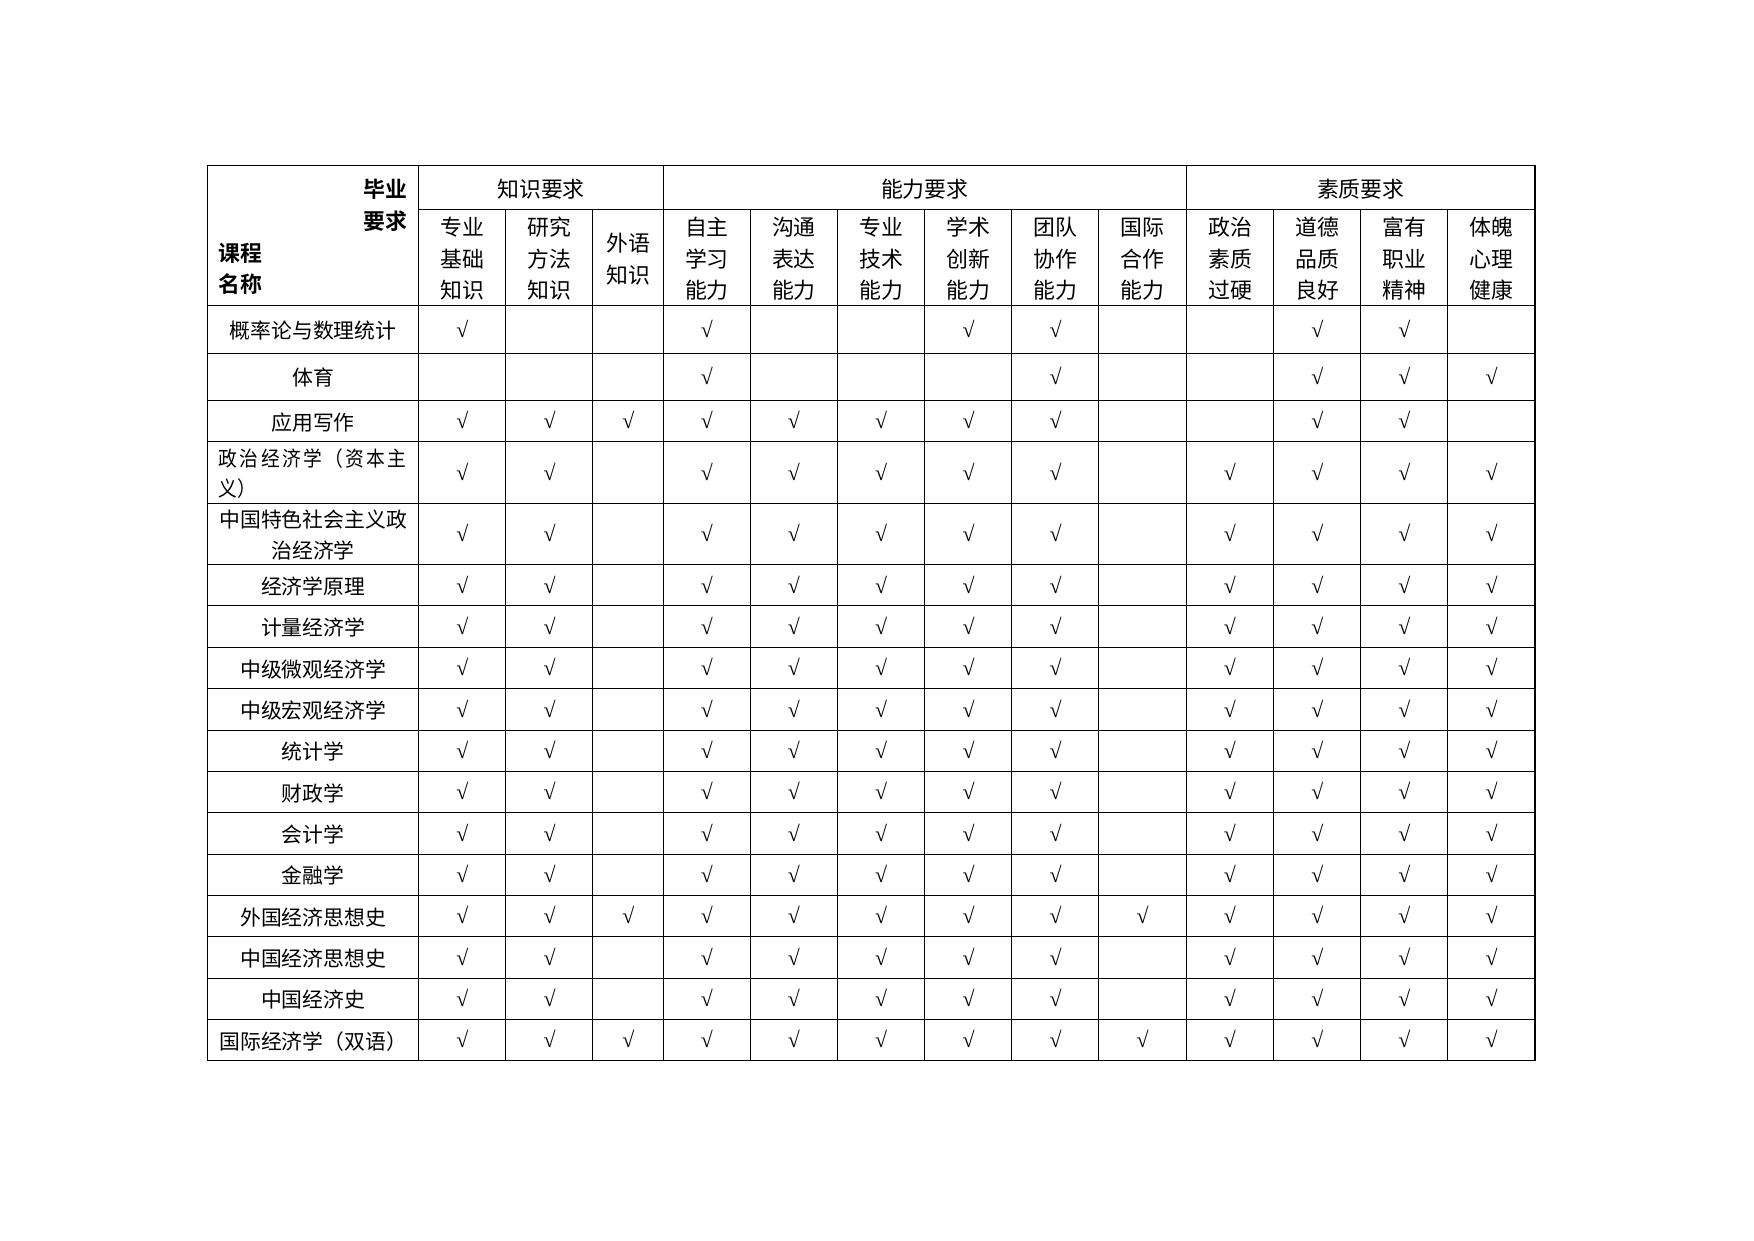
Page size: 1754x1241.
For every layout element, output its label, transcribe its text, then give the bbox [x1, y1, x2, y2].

table_cell √ [506, 855, 592, 895]
table_cell [593, 565, 663, 605]
table_cell √ [925, 1020, 1011, 1060]
table_cell √ [1012, 731, 1098, 771]
table_cell 道德品质良好 [1274, 210, 1360, 305]
table_cell √ [1448, 855, 1534, 895]
table_cell √ [419, 937, 505, 978]
table_cell √ [1361, 689, 1447, 729]
table_cell √ [1448, 504, 1534, 564]
table_cell √ [506, 813, 592, 853]
table_cell [751, 354, 837, 400]
table_cell [1448, 401, 1534, 441]
table_cell √ [664, 896, 750, 936]
table_cell √ [1274, 772, 1360, 812]
table_cell √ [664, 855, 750, 895]
table_cell √ [419, 979, 505, 1019]
table_cell 研究方法知识 [506, 210, 592, 305]
table_cell √ [1448, 648, 1534, 688]
table_cell √ [664, 772, 750, 812]
table_cell 中级宏观经济学 [208, 689, 418, 729]
table_cell √ [1012, 565, 1098, 605]
table_cell √ [1448, 813, 1534, 853]
table_cell √ [1361, 855, 1447, 895]
table_cell √ [925, 772, 1011, 812]
table_cell √ [925, 442, 1011, 503]
table_cell √ [1187, 813, 1273, 853]
table_cell √ [838, 442, 924, 503]
table_cell √ [419, 606, 505, 647]
table_cell √ [1274, 442, 1360, 503]
table_cell √ [593, 401, 663, 441]
table_cell 金融学 [208, 855, 418, 895]
table_cell √ [1187, 606, 1273, 647]
table_cell √ [1187, 979, 1273, 1019]
table_cell √ [1274, 648, 1360, 688]
table_cell √ [1012, 401, 1098, 441]
table_cell √ [1187, 855, 1273, 895]
table_header 毕业 要求 课程 名称 [208, 166, 418, 305]
table_cell 中级微观经济学 [208, 648, 418, 688]
table_cell √ [1448, 565, 1534, 605]
table_cell √ [1274, 813, 1360, 853]
table_cell √ [925, 855, 1011, 895]
table_cell √ [1361, 606, 1447, 647]
table_cell √ [751, 1020, 837, 1060]
table_cell √ [419, 855, 505, 895]
table_cell √ [925, 504, 1011, 564]
table_cell √ [1187, 896, 1273, 936]
table_cell 国际合作能力 [1099, 210, 1186, 305]
table_cell √ [838, 504, 924, 564]
table_header 知识要求 [419, 166, 663, 209]
table_cell √ [838, 1020, 924, 1060]
table_cell 统计学 [208, 731, 418, 771]
table_cell √ [506, 979, 592, 1019]
table_cell √ [1448, 442, 1534, 503]
table_cell 会计学 [208, 813, 418, 853]
table_cell 政治经济学（资本主义） [208, 442, 418, 503]
table_cell √ [1361, 772, 1447, 812]
table_cell 概率论与数理统计 [208, 306, 418, 352]
table_cell √ [1361, 979, 1447, 1019]
table_cell √ [1012, 442, 1098, 503]
table_cell √ [838, 772, 924, 812]
table_cell √ [925, 648, 1011, 688]
table_cell √ [664, 606, 750, 647]
table_cell √ [751, 731, 837, 771]
table_cell √ [751, 606, 837, 647]
table_cell √ [1448, 772, 1534, 812]
table_cell √ [506, 937, 592, 978]
table_cell √ [751, 937, 837, 978]
table_cell √ [838, 813, 924, 853]
table_cell √ [1361, 1020, 1447, 1060]
table_cell √ [1361, 565, 1447, 605]
table_cell √ [925, 731, 1011, 771]
table_cell √ [838, 937, 924, 978]
table_cell √ [1187, 442, 1273, 503]
table_cell 体育 [208, 354, 418, 400]
table_cell √ [838, 565, 924, 605]
table_cell 学术创新能力 [925, 210, 1011, 305]
table_cell [838, 354, 924, 400]
table_cell [1187, 401, 1273, 441]
table_cell √ [1448, 1020, 1534, 1060]
table_cell [1099, 937, 1186, 978]
table_cell √ [838, 855, 924, 895]
table_cell √ [506, 648, 592, 688]
table_cell [838, 306, 924, 352]
table_cell √ [925, 979, 1011, 1019]
table_cell [593, 648, 663, 688]
table_cell [1099, 442, 1186, 503]
table_cell 计量经济学 [208, 606, 418, 647]
table_cell √ [751, 896, 837, 936]
table_cell [1099, 401, 1186, 441]
table_cell 专业基础知识 [419, 210, 505, 305]
table_header 能力要求 [664, 166, 1186, 209]
table_cell √ [664, 979, 750, 1019]
table_cell √ [1187, 937, 1273, 978]
table_cell √ [1274, 1020, 1360, 1060]
table_cell √ [506, 606, 592, 647]
table_cell √ [664, 1020, 750, 1060]
table_cell √ [1012, 979, 1098, 1019]
table_cell 中国特色社会主义政治经济学 [208, 504, 418, 564]
table_cell [593, 731, 663, 771]
table_cell √ [751, 979, 837, 1019]
table_cell √ [506, 689, 592, 729]
table_cell √ [1274, 979, 1360, 1019]
table_cell √ [751, 401, 837, 441]
table_cell √ [506, 896, 592, 936]
table_cell √ [1012, 354, 1098, 400]
table_cell √ [664, 689, 750, 729]
table_cell [1099, 855, 1186, 895]
table_cell √ [1274, 731, 1360, 771]
table_cell 经济学原理 [208, 565, 418, 605]
table_cell √ [1012, 813, 1098, 853]
table_cell √ [925, 813, 1011, 853]
table_cell √ [1448, 896, 1534, 936]
table_cell [1187, 306, 1273, 352]
table_cell √ [506, 504, 592, 564]
table_cell √ [1448, 979, 1534, 1019]
table_cell √ [838, 731, 924, 771]
table_cell [593, 504, 663, 564]
table_cell √ [1361, 896, 1447, 936]
table_cell 外语知识 [593, 210, 663, 305]
table_cell √ [1187, 772, 1273, 812]
table_cell √ [1274, 306, 1360, 352]
table_cell [1099, 979, 1186, 1019]
table_cell √ [1361, 442, 1447, 503]
table_cell √ [925, 937, 1011, 978]
table_cell [925, 354, 1011, 400]
table_cell √ [1012, 689, 1098, 729]
table_cell √ [506, 731, 592, 771]
table_cell √ [1361, 306, 1447, 352]
table_cell [1099, 306, 1186, 352]
table_cell [1099, 606, 1186, 647]
table_cell √ [593, 896, 663, 936]
table_cell 国际经济学（双语） [208, 1020, 418, 1060]
table_cell √ [664, 306, 750, 352]
table_cell [593, 442, 663, 503]
table_cell √ [664, 937, 750, 978]
table_cell √ [419, 689, 505, 729]
table_cell [1099, 813, 1186, 853]
table_cell [1099, 731, 1186, 771]
table_cell √ [838, 606, 924, 647]
table_cell √ [1012, 937, 1098, 978]
table_cell [1448, 306, 1534, 352]
table_cell √ [751, 565, 837, 605]
table_cell [593, 689, 663, 729]
table_cell √ [1274, 504, 1360, 564]
table_cell √ [1448, 731, 1534, 771]
table_cell √ [838, 979, 924, 1019]
table_header 素质要求 [1187, 166, 1534, 209]
table_cell √ [1274, 855, 1360, 895]
table_cell √ [1012, 606, 1098, 647]
table_cell [593, 937, 663, 978]
table_cell [593, 979, 663, 1019]
table_cell √ [664, 401, 750, 441]
table_cell [593, 354, 663, 400]
table_cell [1099, 648, 1186, 688]
table_cell 政治素质过硬 [1187, 210, 1273, 305]
table_cell √ [1187, 565, 1273, 605]
table_cell √ [1012, 306, 1098, 352]
table_cell √ [838, 896, 924, 936]
table_cell √ [664, 565, 750, 605]
table_cell √ [838, 648, 924, 688]
table_cell √ [419, 504, 505, 564]
table_cell √ [1448, 606, 1534, 647]
table_cell √ [838, 401, 924, 441]
table_cell √ [751, 855, 837, 895]
table_cell √ [1361, 731, 1447, 771]
table_cell 中国经济思想史 [208, 937, 418, 978]
table_cell √ [419, 442, 505, 503]
table_cell 专业技术能力 [838, 210, 924, 305]
table_cell √ [664, 504, 750, 564]
table_cell √ [1274, 354, 1360, 400]
table_cell √ [925, 689, 1011, 729]
table_cell √ [925, 896, 1011, 936]
table_cell √ [506, 772, 592, 812]
table_cell √ [419, 896, 505, 936]
table_cell 体魄心理健康 [1448, 210, 1534, 305]
table_cell √ [419, 731, 505, 771]
table_cell √ [925, 401, 1011, 441]
table_cell √ [1361, 354, 1447, 400]
table_cell √ [1012, 855, 1098, 895]
table_cell 外国经济思想史 [208, 896, 418, 936]
table_cell √ [751, 772, 837, 812]
table_cell [593, 306, 663, 352]
table_cell [593, 855, 663, 895]
table_cell [506, 306, 592, 352]
table_cell √ [419, 772, 505, 812]
table_cell √ [1274, 565, 1360, 605]
table_cell √ [419, 306, 505, 352]
table_cell √ [1448, 689, 1534, 729]
table_cell √ [419, 565, 505, 605]
table_cell [1187, 354, 1273, 400]
table_cell √ [1187, 689, 1273, 729]
table_cell √ [419, 813, 505, 853]
table_cell √ [419, 648, 505, 688]
table_cell 富有职业精神 [1361, 210, 1447, 305]
table_cell √ [1274, 689, 1360, 729]
table_cell 中国经济史 [208, 979, 418, 1019]
table_cell 应用写作 [208, 401, 418, 441]
table_cell √ [506, 442, 592, 503]
table_cell 财政学 [208, 772, 418, 812]
table_cell √ [664, 648, 750, 688]
table_cell √ [1361, 937, 1447, 978]
table_cell √ [664, 731, 750, 771]
table_cell √ [1361, 401, 1447, 441]
table_cell √ [506, 565, 592, 605]
table_cell [1099, 772, 1186, 812]
table_cell √ [1012, 1020, 1098, 1060]
table_cell 团队协作能力 [1012, 210, 1098, 305]
table_cell √ [1274, 896, 1360, 936]
table_cell √ [1187, 648, 1273, 688]
table_cell √ [506, 1020, 592, 1060]
table_cell √ [1012, 896, 1098, 936]
table_cell √ [751, 504, 837, 564]
table_cell √ [751, 442, 837, 503]
table_cell √ [419, 401, 505, 441]
table_cell 自主学习能力 [664, 210, 750, 305]
table_cell √ [1012, 772, 1098, 812]
table_cell √ [664, 442, 750, 503]
table_cell √ [1361, 504, 1447, 564]
table_cell √ [1274, 401, 1360, 441]
table_cell √ [1274, 606, 1360, 647]
table_cell √ [925, 565, 1011, 605]
table_cell √ [1099, 1020, 1186, 1060]
table_cell [1099, 504, 1186, 564]
table_cell √ [506, 401, 592, 441]
table_cell [1099, 354, 1186, 400]
table_cell √ [1099, 896, 1186, 936]
table_cell √ [1361, 813, 1447, 853]
table_cell √ [1187, 504, 1273, 564]
table_cell √ [1448, 937, 1534, 978]
table_cell √ [751, 813, 837, 853]
table_cell √ [751, 648, 837, 688]
table_cell [593, 606, 663, 647]
table_cell [1099, 565, 1186, 605]
table_cell √ [925, 606, 1011, 647]
table_cell 沟通表达能力 [751, 210, 837, 305]
table_cell √ [925, 306, 1011, 352]
table_cell √ [751, 689, 837, 729]
table_cell √ [419, 1020, 505, 1060]
table_cell [593, 813, 663, 853]
table_cell √ [1361, 648, 1447, 688]
table_cell √ [664, 354, 750, 400]
table_cell [1099, 689, 1186, 729]
table_cell √ [1274, 937, 1360, 978]
table_cell √ [664, 813, 750, 853]
table_cell √ [1012, 648, 1098, 688]
table_cell √ [1187, 1020, 1273, 1060]
table_cell √ [1012, 504, 1098, 564]
table_cell [419, 354, 505, 400]
table_cell [593, 772, 663, 812]
table_cell [506, 354, 592, 400]
table_cell √ [593, 1020, 663, 1060]
table_cell √ [1187, 731, 1273, 771]
table_cell √ [838, 689, 924, 729]
table_cell √ [1448, 354, 1534, 400]
table_cell [751, 306, 837, 352]
